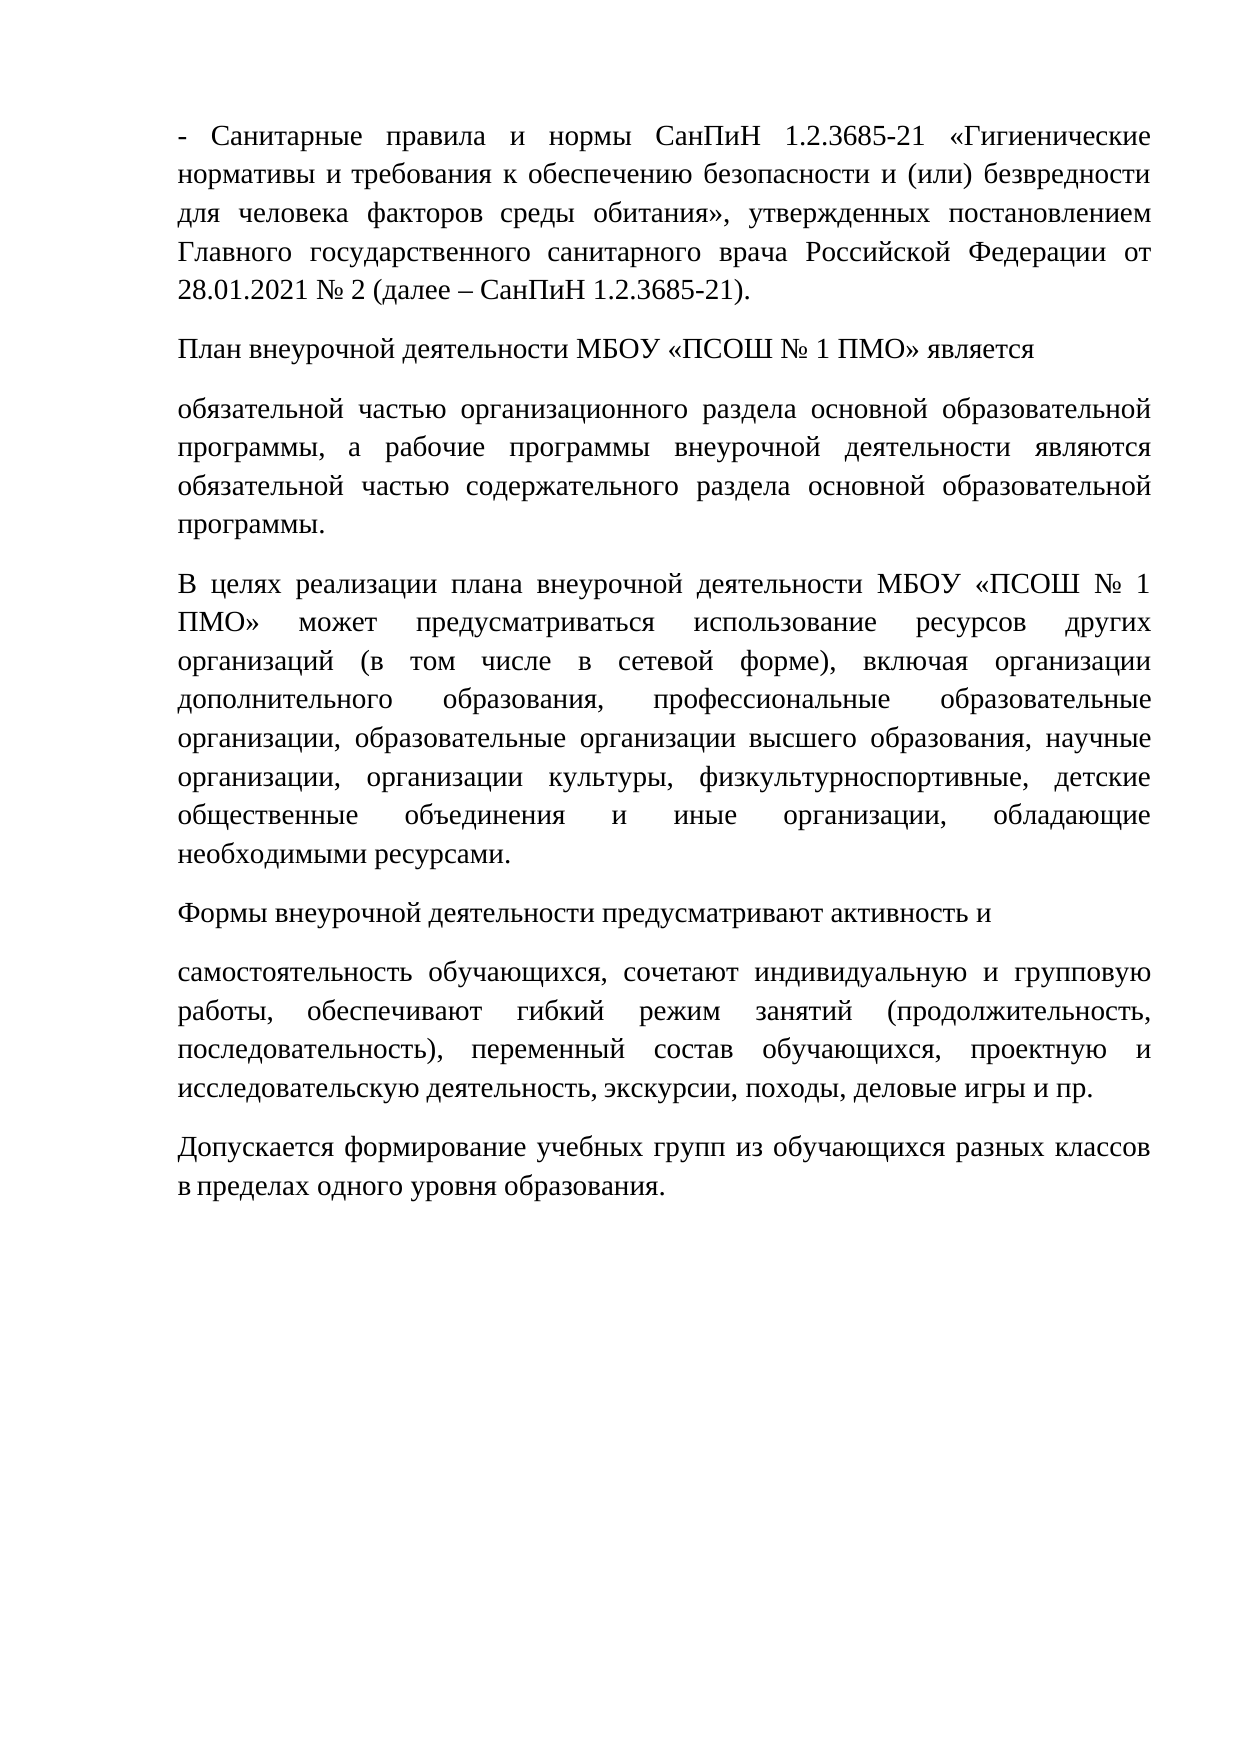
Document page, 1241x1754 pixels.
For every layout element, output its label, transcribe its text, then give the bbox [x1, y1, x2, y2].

text самостоятельность обучающихся, сочетают индивидуальную и групповую работы, обеспечивают гибкий режим занятий (продолжительность, последовательность), переменный состав обучающихся, проектную и исследовательскую деятельность, экскурсии, походы, деловые игры и пр. [177, 954, 1152, 1104]
text Формы внеурочной деятельности предусматривают активность и [177, 895, 1152, 929]
text Допускается формирование учебных групп из обучающихся разных классов в пределах одного уровня образования. [177, 1129, 1152, 1202]
text План внеурочной деятельности МБОУ «ПСОШ № 1 ПМО» является [177, 332, 1152, 365]
text обязательной частью организационного раздела основной образовательной программы, а рабочие программы внеурочной деятельности являются обязательной частью содержательного раздела основной образовательной программы. [177, 391, 1152, 540]
text В целях реализации плана внеурочной деятельности МБОУ «ПСОШ № 1 ПМО» может предусматриваться использование ресурсов других организаций (в том числе в сетевой форме), включая организации дополнительного образования, профессиональные образовательные организации, образовательные организации высшего образования, научные организации, организации культуры, физкультурноспортивные, детские общественные объединения и иные организации, обладающие необходимыми ресурсами. [177, 566, 1152, 869]
text - Санитарные правила и нормы СанПиН 1.2.3685-21 «Гигиенические нормативы и требования к обеспечению безопасности и (или) безвредности для человека факторов среды обитания», утвержденных постановлением Главного государственного санитарного врача Российской Федерации от 28.01.2021 № 2 (далее – СанПиН 1.2.3685-21). [177, 118, 1152, 306]
